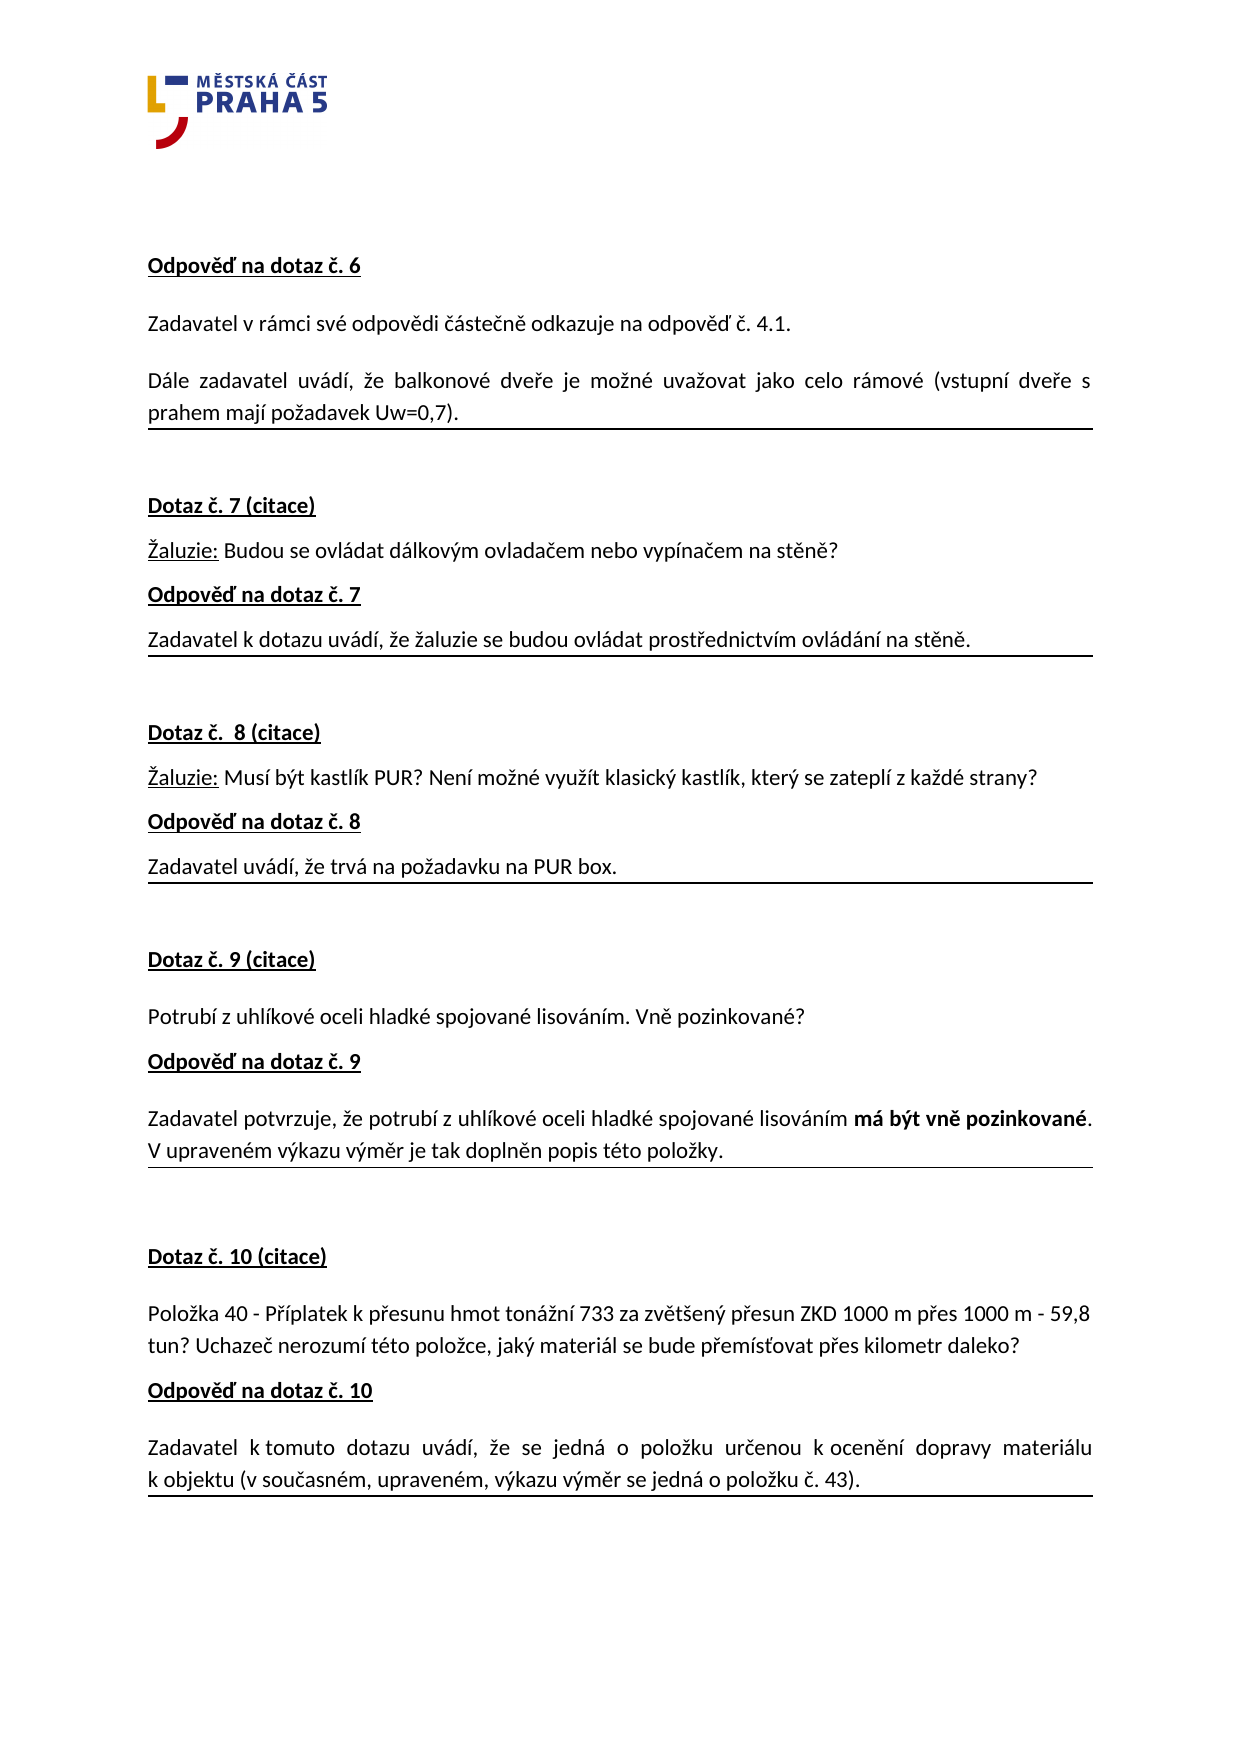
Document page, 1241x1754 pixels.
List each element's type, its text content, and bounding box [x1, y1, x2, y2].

text Odpověď na dotaz č. 7 [148, 580, 1093, 608]
text Položka 40 - Příplatek k přesunu hmot tonážní 733 za zvětšený přesun ZKD 1000 m přes 1000 m - 59,8 tun? Uchazeč nerozumí této položce, jaký materiál se bude přemísťovat přes kilometr daleko? [148, 1299, 1093, 1359]
text Dotaz č. 10 (citace) [148, 1242, 1093, 1270]
text Zadavatel uvádí, že trvá na požadavku na PUR box. [148, 852, 1093, 882]
text Odpověď na dotaz č. 10 [148, 1376, 1093, 1404]
picture [147, 73, 327, 149]
text Odpověď na dotaz č. 8 [148, 807, 1093, 836]
text Žaluzie: Musí být kastlík PUR? Není možné využít klasický kastlík, který se zateplí z každé strany? [148, 763, 1093, 791]
text Dotaz č. 8 (citace) [148, 718, 1093, 746]
text Potrubí z uhlíkové oceli hladké spojované lisováním. Vně pozinkované? [148, 1002, 1093, 1030]
text Odpověď na dotaz č. 9 [148, 1047, 1093, 1075]
text Zadavatel k dotazu uvádí, že žaluzie se budou ovládat prostřednictvím ovládání na stěně. [148, 625, 1093, 655]
text Odpověď na dotaz č. 6 [148, 251, 1093, 279]
text Zadavatel v rámci své odpovědi částečně odkazuje na odpověď č. 4.1. [148, 309, 1093, 337]
text Dotaz č. 7 (citace) [148, 491, 1093, 519]
text Žaluzie: Budou se ovládat dálkovým ovladačem nebo vypínačem na stěně? [148, 536, 1093, 564]
text Zadavatel potvrzuje, že potrubí z uhlíkové oceli hladké spojované lisováním má být vně pozinkované. V upraveném výkazu výměr je tak doplněn popis této položky. [148, 1104, 1093, 1167]
text Dále zadavatel uvádí, že balkonové dveře je možné uvažovat jako celo rámové (vstupní dveře s prahem mají požadavek Uw=0,7). [148, 366, 1093, 428]
text Zadavatel k tomuto dotazu uvádí, že se jedná o položku určenou k ocenění dopravy materiálu k objektu (v současném, upraveném, výkazu výměr se jedná o položku č. 43). [148, 1433, 1093, 1495]
text Dotaz č. 9 (citace) [148, 945, 1093, 973]
